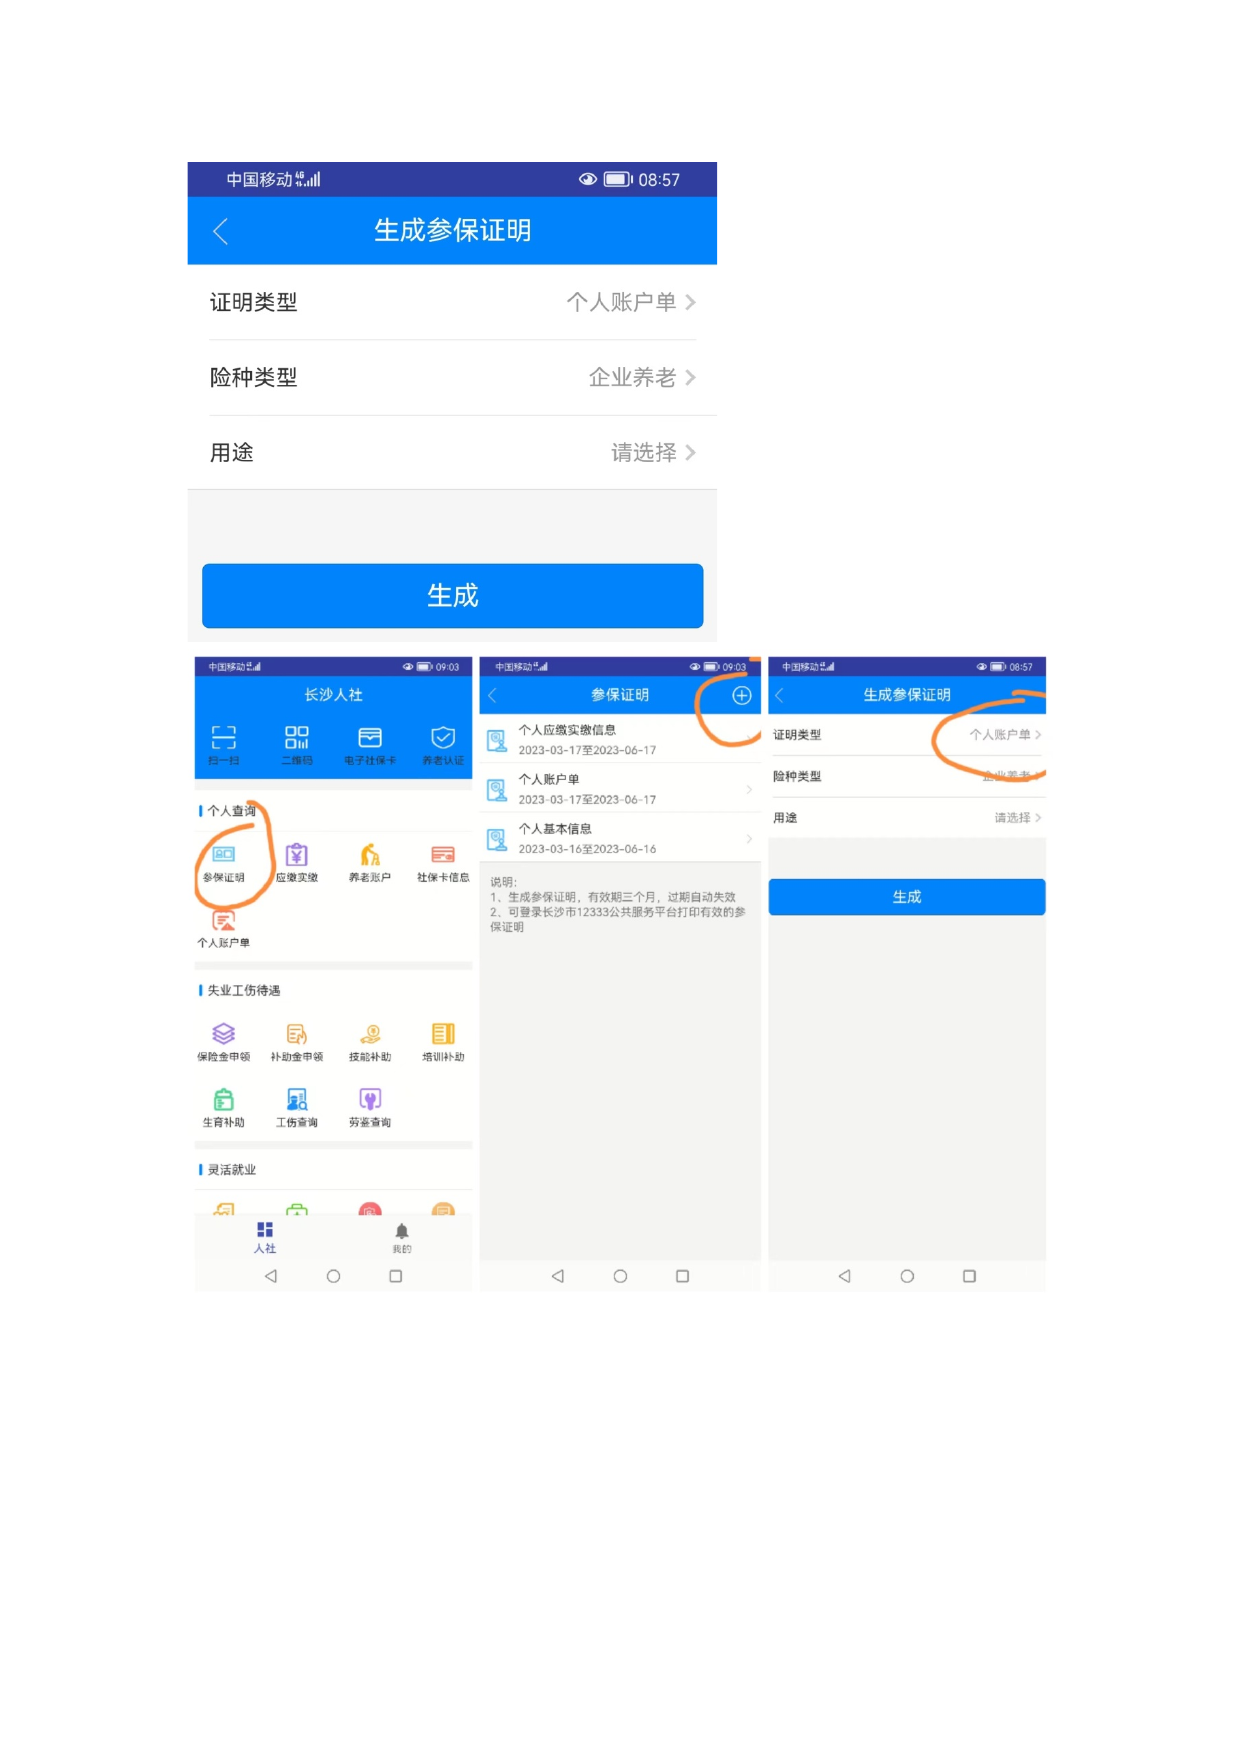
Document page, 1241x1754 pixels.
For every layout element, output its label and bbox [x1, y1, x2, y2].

picture [187, 649, 1053, 1299]
picture [187, 162, 718, 642]
